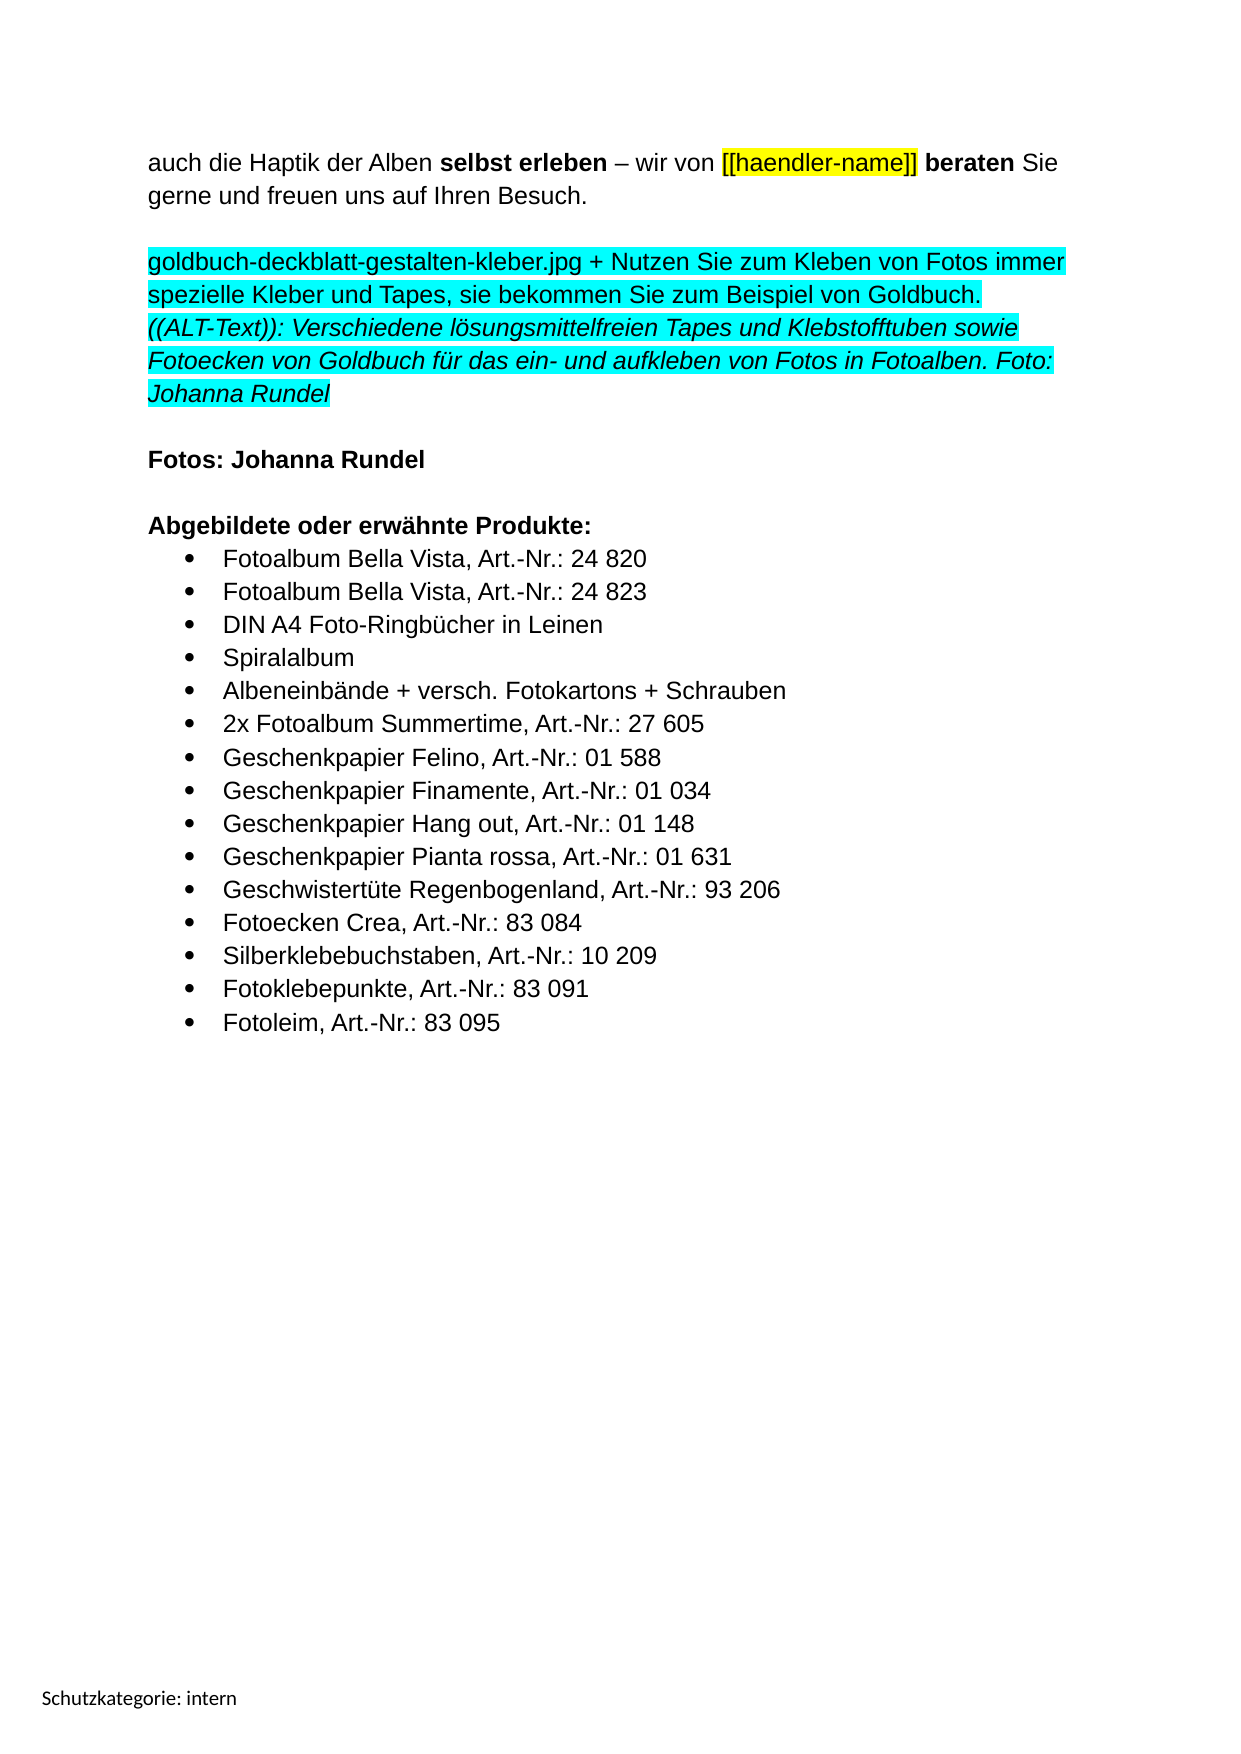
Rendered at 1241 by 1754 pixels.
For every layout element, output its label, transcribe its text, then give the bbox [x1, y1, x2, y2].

list Fotoklebepunkte, Art.-Nr.: 83 091 [185, 974, 1093, 1003]
list 2x Fotoalbum Summertime, Art.-Nr.: 27 605 [185, 709, 1093, 738]
list Geschwistertüte Regenbogenland, Art.-Nr.: 93 206 [185, 875, 1093, 904]
list Geschenkpapier Finamente, Art.-Nr.: 01 034 [185, 776, 1093, 804]
list Fotoalbum Bella Vista, Art.-Nr.: 24 823 [185, 577, 1093, 606]
list Geschenkpapier Hang out, Art.-Nr.: 01 148 [185, 809, 1093, 838]
list Albeneinbände + versch. Fotokartons + Schrauben [185, 676, 1093, 705]
list Fotoecken Crea, Art.-Nr.: 83 084 [185, 908, 1093, 937]
list Fotoalbum Bella Vista, Art.-Nr.: 24 820 [185, 544, 1093, 573]
list Geschenkpapier Pianta rossa, Art.-Nr.: 01 631 [185, 842, 1093, 871]
list Silberklebebuchstaben, Art.-Nr.: 10 209 [185, 941, 1093, 970]
text Abgebildete oder erwähnte Produkte: [148, 511, 1093, 539]
text Fotos: Johanna Rundel [148, 445, 1093, 473]
text goldbuch-deckblatt-gestalten-kleber.jpg + Nutzen Sie zum Kleben von Fotos immer spezielle Kleber und Tapes, sie bekommen Sie zum Beispiel von Goldbuch. [148, 247, 1093, 308]
text ((ALT-Text)): Verschiedene lösungsmittelfreien Tapes und Klebstofftuben sowie Fotoecken von Goldbuch für das ein- und aufkleben von Fotos in Fotoalben. Foto: Johanna Rundel [148, 313, 1093, 407]
list Geschenkpapier Felino, Art.-Nr.: 01 588 [185, 743, 1093, 771]
list Fotoleim, Art.-Nr.: 83 095 [185, 1008, 1093, 1036]
list DIN A4 Foto-Ringbücher in Leinen [185, 610, 1093, 639]
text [148, 148, 1093, 209]
list Spiralalbum [185, 643, 1093, 672]
